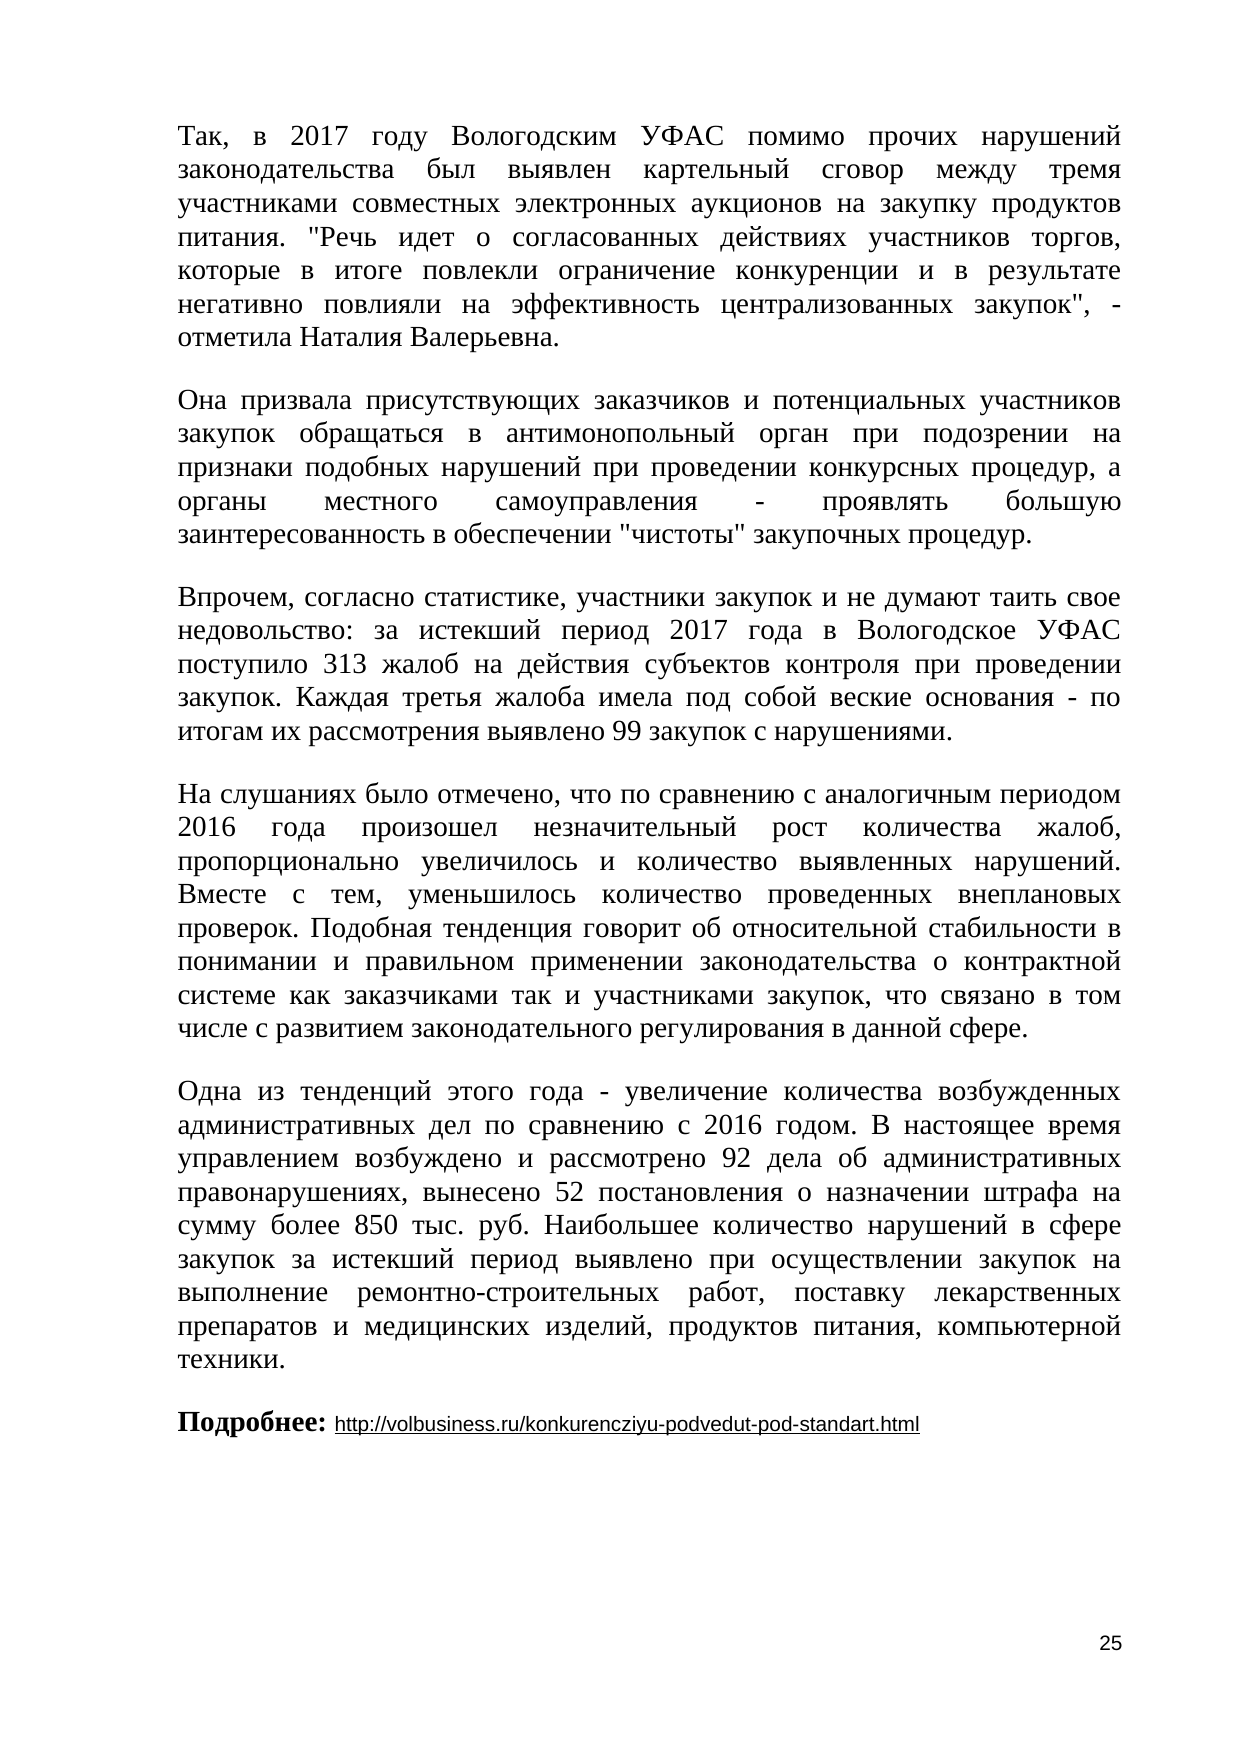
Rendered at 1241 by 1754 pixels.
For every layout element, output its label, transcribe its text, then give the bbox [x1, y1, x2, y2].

text На слушаниях было отмечено, что по сравнению с аналогичным периодом 2016 года произошел незначительный рост количества жалоб, пропорционально увеличилось и количество выявленных нарушений. Вместе с тем, уменьшилось количество проведенных внеплановых проверок. Подобная тенденция говорит об относительной стабильности в понимании и правильном применении законодательства о контрактной системе как заказчиками так и участниками закупок, что связано в том числе с развитием законодательного регулирования в данной сфере. [177, 776, 1122, 1044]
text Впрочем, согласно статистике, участники закупок и не думают таить свое недовольство: за истекший период 2017 года в Вологодское УФАС поступило 313 жалоб на действия субъектов контроля при проведении закупок. Каждая третья жалоба имела под собой веские основания - по итогам их рассмотрения выявлено 99 закупок с нарушениями. [177, 579, 1122, 747]
text Она призвала присутствующих заказчиков и потенциальных участников закупок обращаться в антимонопольный орган при подозрении на признаки подобных нарушений при проведении конкурсных процедур, а органы местного самоуправления - проявлять большую заинтересованность в обеспечении "чистоты" закупочных процедур. [177, 382, 1122, 550]
text Так, в 2017 году Вологодским УФАС помимо прочих нарушений законодательства был выявлен картельный сговор между тремя участниками совместных электронных аукционов на закупку продуктов питания. "Речь идет о согласованных действиях участников торгов, которые в итоге повлекли ограничение конкуренции и в результате негативно повлияли на эффективность централизованных закупок", - отметила Наталия Валерьевна. [177, 118, 1122, 353]
text Подробнее: http://volbusiness.ru/konkurencziyu-podvedut-pod-standart.html [177, 1404, 1122, 1438]
text Одна из тенденций этого года - увеличение количества возбужденных административных дел по сравнению с 2016 годом. В настоящее время управлением возбуждено и рассмотрено 92 дела об административных правонарушениях, вынесено 52 постановления о назначении штрафа на сумму более 850 тыс. руб. Наибольшее количество нарушений в сфере закупок за истекший период выявлено при осуществлении закупок на выполнение ремонтно-строительных работ, поставку лекарственных препаратов и медицинских изделий, продуктов питания, компьютерной техники. [177, 1073, 1122, 1375]
